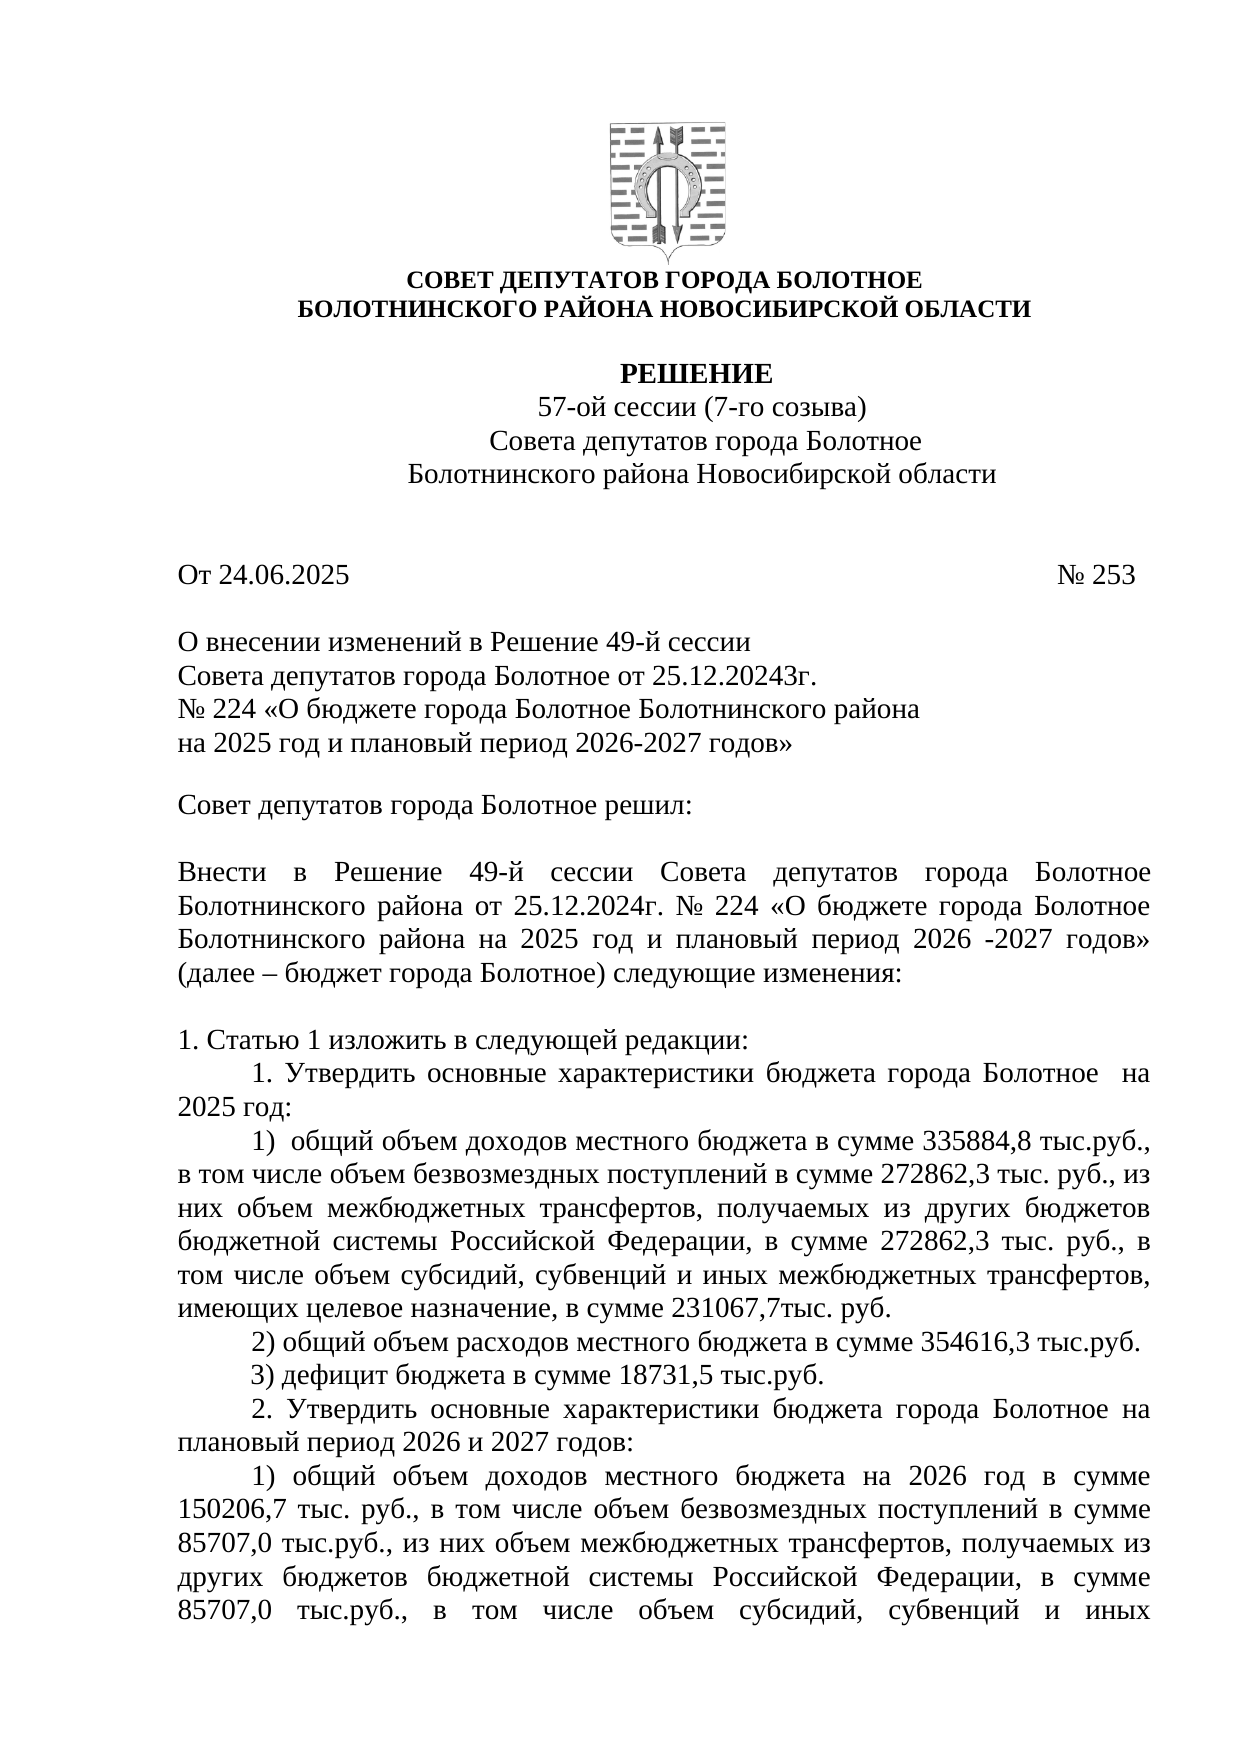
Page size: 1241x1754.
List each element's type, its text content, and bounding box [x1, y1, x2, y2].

text О внесении изменений в Решение 49-й сессии [177, 624, 1152, 658]
text Совета депутатов города Болотное от 25.12.20243г. [177, 658, 1152, 691]
text БОЛОТНИНСКОГО РАЙОНА НОВОСИБИРСКОЙ ОБЛАСТИ [177, 294, 1152, 322]
text РЕШЕНИЕ [546, 356, 1152, 389]
text 57-ой сессии (7-го созыва) [177, 389, 1152, 423]
text СОВЕТ ДЕПУТАТОВ ГОРОДА БОЛОТНОЕ [177, 265, 1152, 294]
text 2. Утвердить основные характеристики бюджета города Болотное на плановый период 2026 и 2027 годов: [177, 1391, 1152, 1458]
text Совет депутатов города Болотное решил: [177, 787, 1152, 821]
text на 2025 год и плановый период 2026-2027 годов» [177, 725, 1152, 758]
text 3) дефицит бюджета в сумме 18731,5 тыс.руб. [177, 1357, 1152, 1391]
text От 24.06.2025 № 253 [177, 557, 1152, 591]
text 2) общий объем расходов местного бюджета в сумме 354616,3 тыс.руб. [177, 1324, 1152, 1357]
text Болотнинского района Новосибирской области [177, 457, 1152, 490]
picture [603, 118, 726, 265]
text № 224 «О бюджете города Болотное Болотнинского района [177, 691, 1152, 725]
text 1. Статью 1 изложить в следующей редакции: [177, 1022, 1152, 1056]
text 1) общий объем доходов местного бюджета в сумме 335884,8 тыс.руб., в том числе объем безвозмездных поступлений в сумме 272862,3 тыс. руб., из них объем межбюджетных трансфертов, получаемых из других бюджетов бюджетной системы Российской Федерации, в сумме 272862,3 тыс. руб., в том числе объем субсидий, субвенций и иных межбюджетных трансфертов, имеющих целевое назначение, в сумме 231067,7тыс. руб. [177, 1123, 1152, 1324]
text Совета депутатов города Болотное [177, 423, 1152, 457]
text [177, 1458, 1152, 1626]
text 1. Утвердить основные характеристики бюджета города Болотное на 2025 год: [177, 1056, 1152, 1123]
text Внести в Решение 49-й сессии Совета депутатов города Болотное Болотнинского района от 25.12.2024г. № 224 «О бюджете города Болотное Болотнинского района на 2025 год и плановый период 2026 -2027 годов» (далее – бюджет города Болотное) следующие изменения: [177, 854, 1152, 988]
